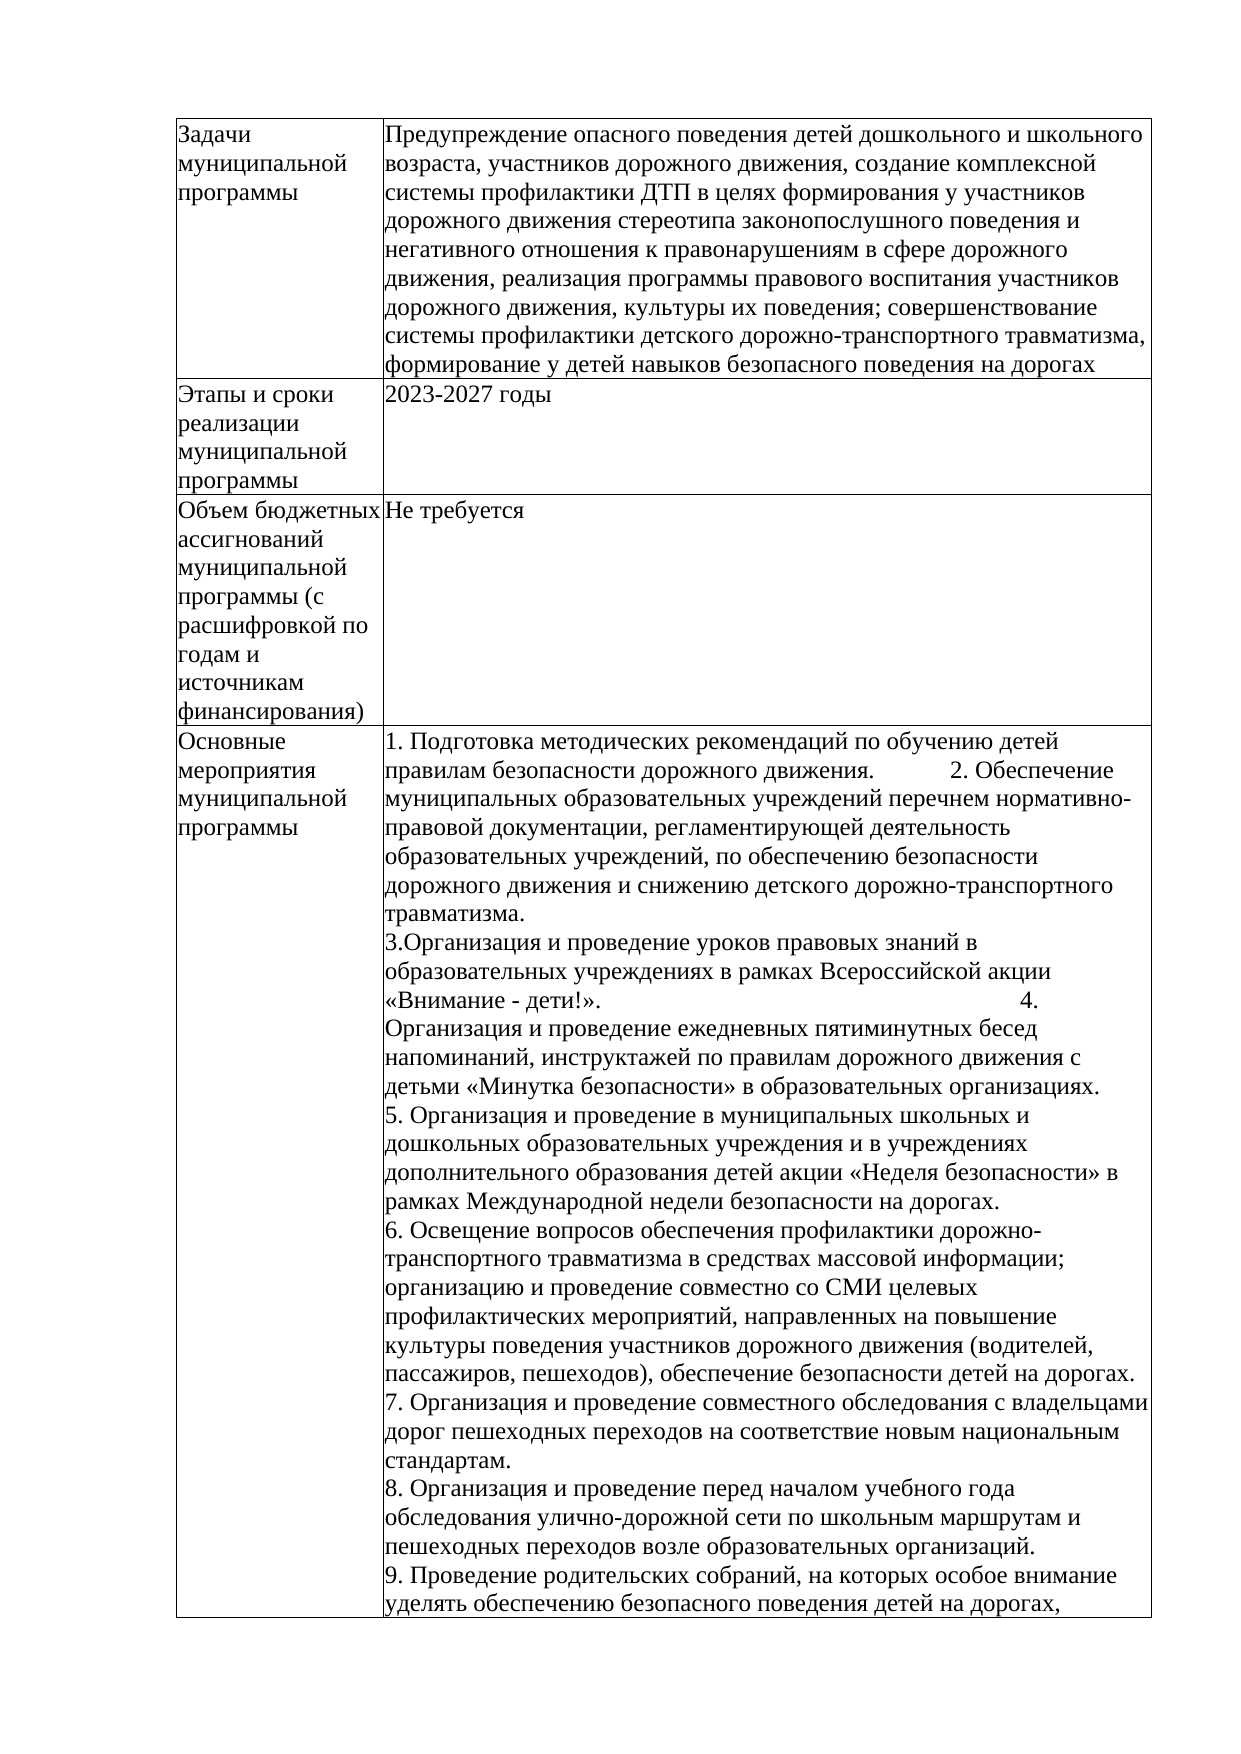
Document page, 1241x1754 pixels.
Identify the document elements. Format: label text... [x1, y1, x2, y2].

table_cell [177, 726, 383, 1617]
table_cell Задачи муниципальной программы [177, 119, 383, 378]
table_cell Не требуется [384, 495, 1151, 725]
table_cell 2023-2027 годы [384, 379, 1151, 494]
table_cell Этапы и сроки реализации муниципальной программы [177, 379, 383, 494]
table_cell Объем бюджетных ассигнований муниципальной программы (с расшифровкой по годам и источникам финансирования) [177, 495, 383, 725]
table_cell Предупреждение опасного поведения детей дошкольного и школьного возраста, участников дорожного движения, создание комплексной системы профилактики ДТП в целях формирования у участников дорожного движения стереотипа законопослушного поведения и негативного отношения к правонарушениям в сфере дорожного движения, реализация программы правового воспитания участников дорожного движения, культуры их поведения; совершенствование системы профилактики детского дорожно-транспортного травматизма, формирование у детей навыков безопасного поведения на дорогах [384, 119, 1151, 378]
